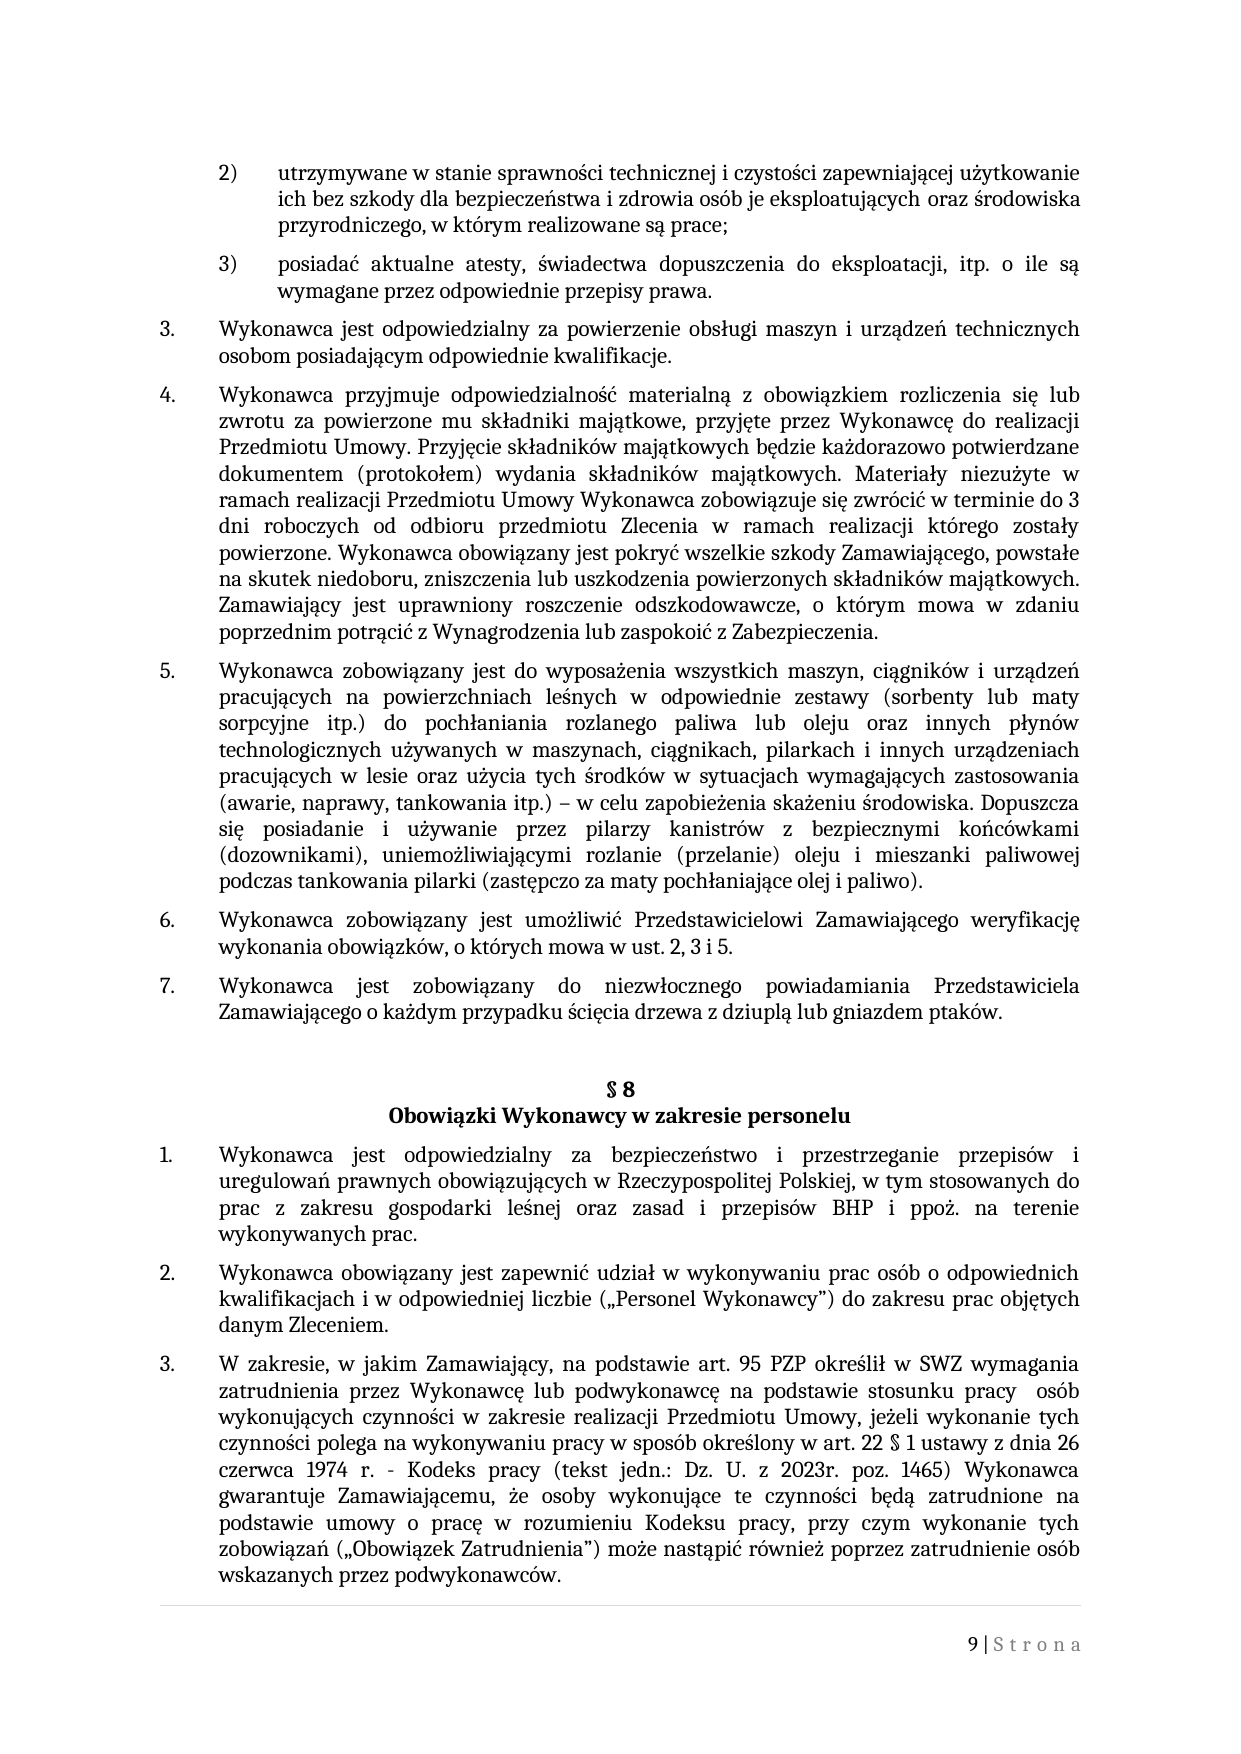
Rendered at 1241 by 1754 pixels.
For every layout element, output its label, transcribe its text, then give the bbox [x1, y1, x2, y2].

list Wykonawca zobowiązany jest umożliwić Przedstawicielowi Zamawiającego weryfikację wykonania obowiązków, o których mowa w ust. 2, 3 i 5. [159, 907, 1081, 960]
list utrzymywane w stanie sprawności technicznej i czystości zapewniającej użytkowanie ich bez szkody dla bezpieczeństwa i zdrowia osób je eksploatujących oraz środowiska przyrodniczego, w którym realizowane są prace; [218, 159, 1081, 238]
list Wykonawca jest zobowiązany do niezwłocznego powiadamiania Przedstawiciela Zamawiającego o każdym przypadku ścięcia drzewa z dziuplą lub gniazdem ptaków. [159, 972, 1081, 1025]
list Wykonawca jest odpowiedzialny za powierzenie obsługi maszyn i urządzeń technicznych osobom posiadającym odpowiednie kwalifikacje. [159, 316, 1081, 369]
list Wykonawca obowiązany jest zapewnić udział w wykonywaniu prac osób o odpowiednich kwalifikacjach i w odpowiedniej liczbie („Personel Wykonawcy”) do zakresu prac objętych danym Zleceniem. [159, 1259, 1081, 1339]
list Wykonawca przyjmuje odpowiedzialność materialną z obowiązkiem rozliczenia się lub zwrotu za powierzone mu składniki majątkowe, przyjęte przez Wykonawcę do realizacji Przedmiotu Umowy. Przyjęcie składników majątkowych będzie każdorazowo potwierdzane dokumentem (protokołem) wydania składników majątkowych. Materiały niezużyte w ramach realizacji Przedmiotu Umowy Wykonawca zobowiązuje się zwrócić w terminie do 3 dni roboczych od odbioru przedmiotu Zlecenia w ramach realizacji którego zostały powierzone. Wykonawca obowiązany jest pokryć wszelkie szkody Zamawiającego, powstałe na skutek niedoboru, zniszczenia lub uszkodzenia powierzonych składników majątkowych. Zamawiający jest uprawniony roszczenie odszkodowawcze, o którym mowa w zdaniu poprzednim potrącić z Wynagrodzenia lub zaspokoić z Zabezpieczenia. [159, 381, 1081, 645]
list Wykonawca jest odpowiedzialny za bezpieczeństwo i przestrzeganie przepisów i uregulowań prawnych obowiązujących w Rzeczypospolitej Polskiej, w tym stosowanych do prac z zakresu gospodarki leśnej oraz zasad i przepisów BHP i ppoż. na terenie wykonywanych prac. [159, 1142, 1081, 1247]
list Wykonawca zobowiązany jest do wyposażenia wszystkich maszyn, ciągników i urządzeń pracujących na powierzchniach leśnych w odpowiednie zestawy (sorbenty lub maty sorpcyjne itp.) do pochłaniania rozlanego paliwa lub oleju oraz innych płynów technologicznych używanych w maszynach, ciągnikach, pilarkach i innych urządzeniach pracujących w lesie oraz użycia tych środków w sytuacjach wymagających zastosowania (awarie, naprawy, tankowania itp.) – w celu zapobieżenia skażeniu środowiska. Dopuszcza się posiadanie i używanie przez pilarzy kanistrów z bezpiecznymi końcówkami (dozownikami), uniemożliwiającymi rozlanie (przelanie) oleju i mieszanki paliwowej podczas tankowania pilarki (zastępczo za maty pochłaniające olej i paliwo). [159, 657, 1081, 895]
list W zakresie, w jakim Zamawiający, na podstawie art. 95 PZP określił w SWZ wymagania zatrudnienia przez Wykonawcę lub podwykonawcę na podstawie stosunku pracy osób wykonujących czynności w zakresie realizacji Przedmiotu Umowy, jeżeli wykonanie tych czynności polega na wykonywaniu pracy w sposób określony w art. 22 § 1 ustawy z dnia 26 czerwca 1974 r. - Kodeks pracy (tekst jedn.: Dz. U. z 2023r. poz. 1465) Wykonawca gwarantuje Zamawiającemu, że osoby wykonujące te czynności będą zatrudnione na podstawie umowy o pracę w rozumieniu Kodeksu pracy, przy czym wykonanie tych zobowiązań („Obowiązek Zatrudnienia”) może nastąpić również poprzez zatrudnienie osób wskazanych przez podwykonawców. [159, 1351, 1081, 1588]
text § 8 Obowiązki Wykonawcy w zakresie personelu [159, 1076, 1081, 1129]
list posiadać aktualne atesty, świadectwa dopuszczenia do eksploatacji, itp. o ile są wymagane przez odpowiednie przepisy prawa. [218, 251, 1081, 304]
